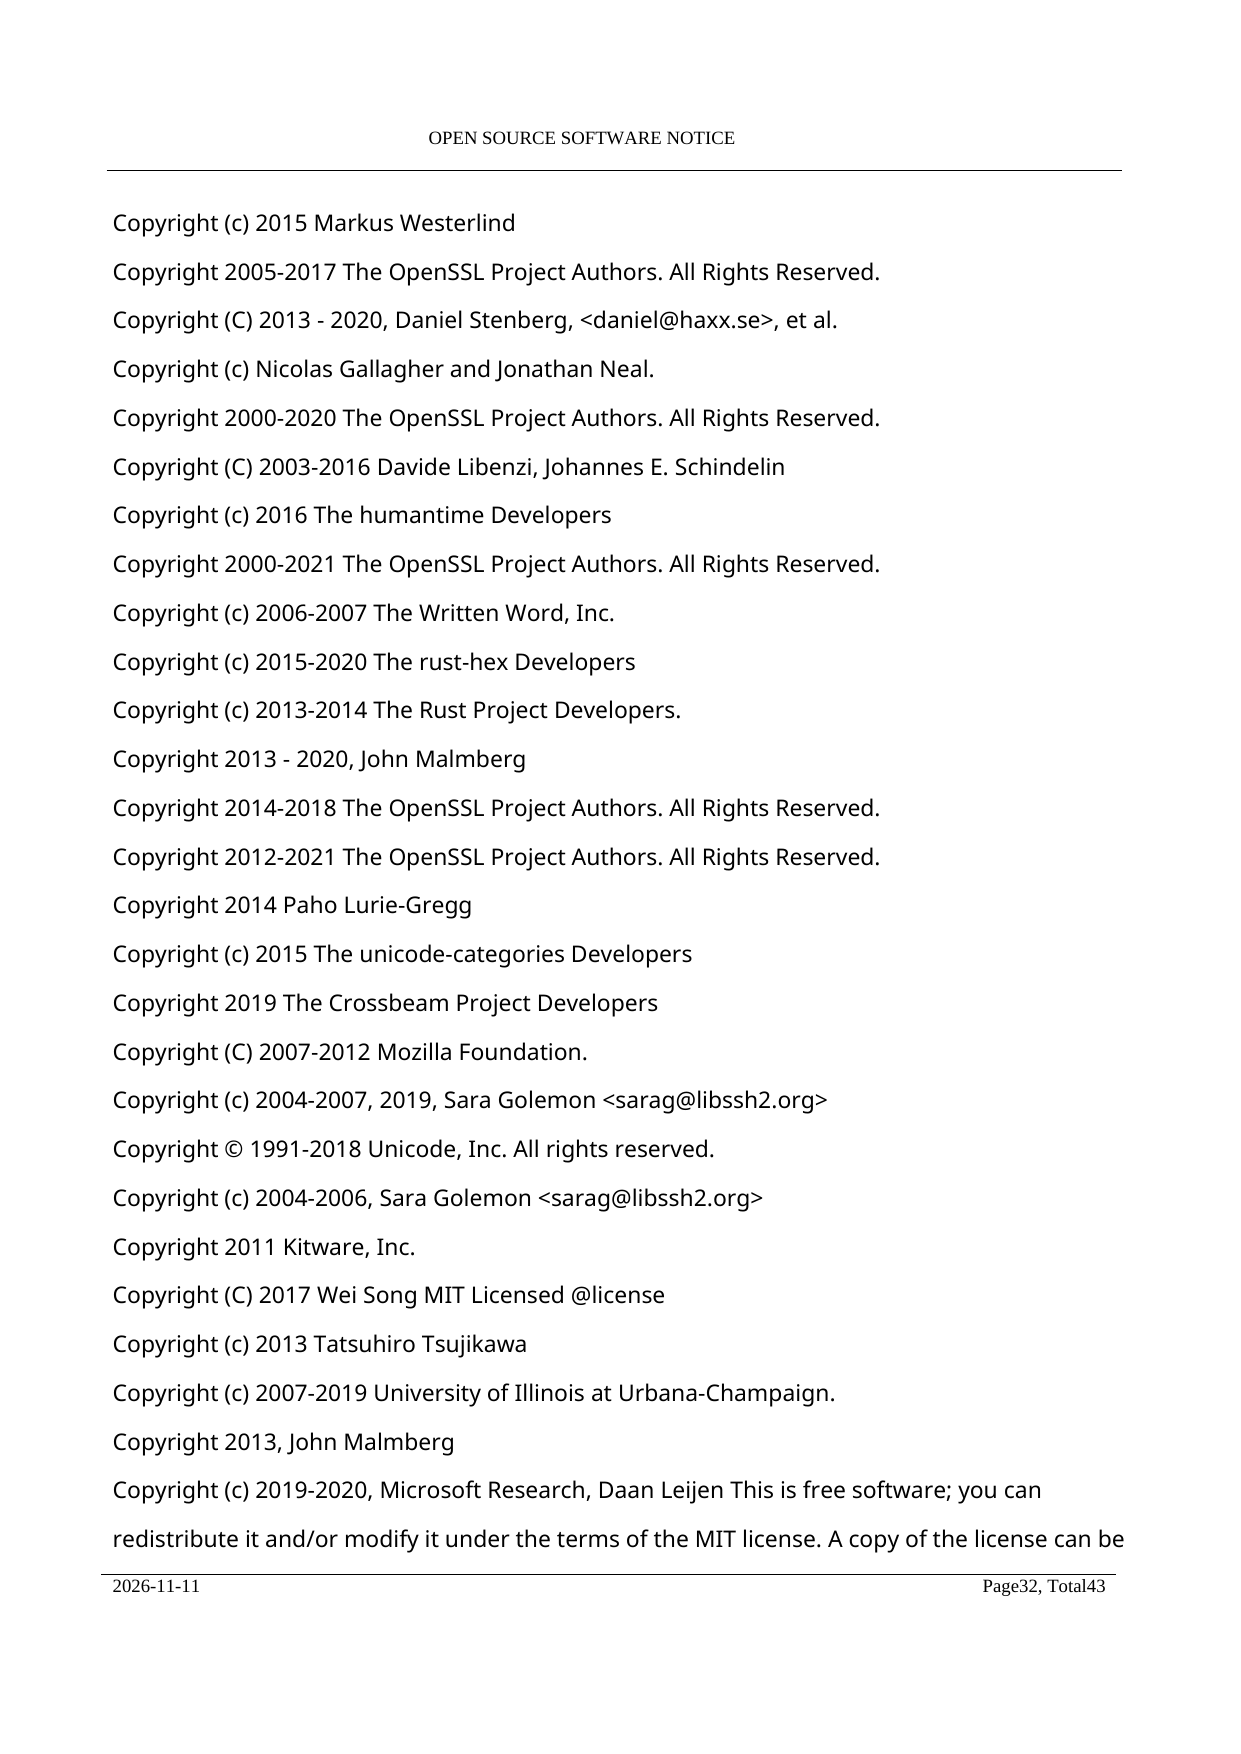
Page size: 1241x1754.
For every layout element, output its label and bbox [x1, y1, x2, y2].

text [112, 206, 1128, 1555]
